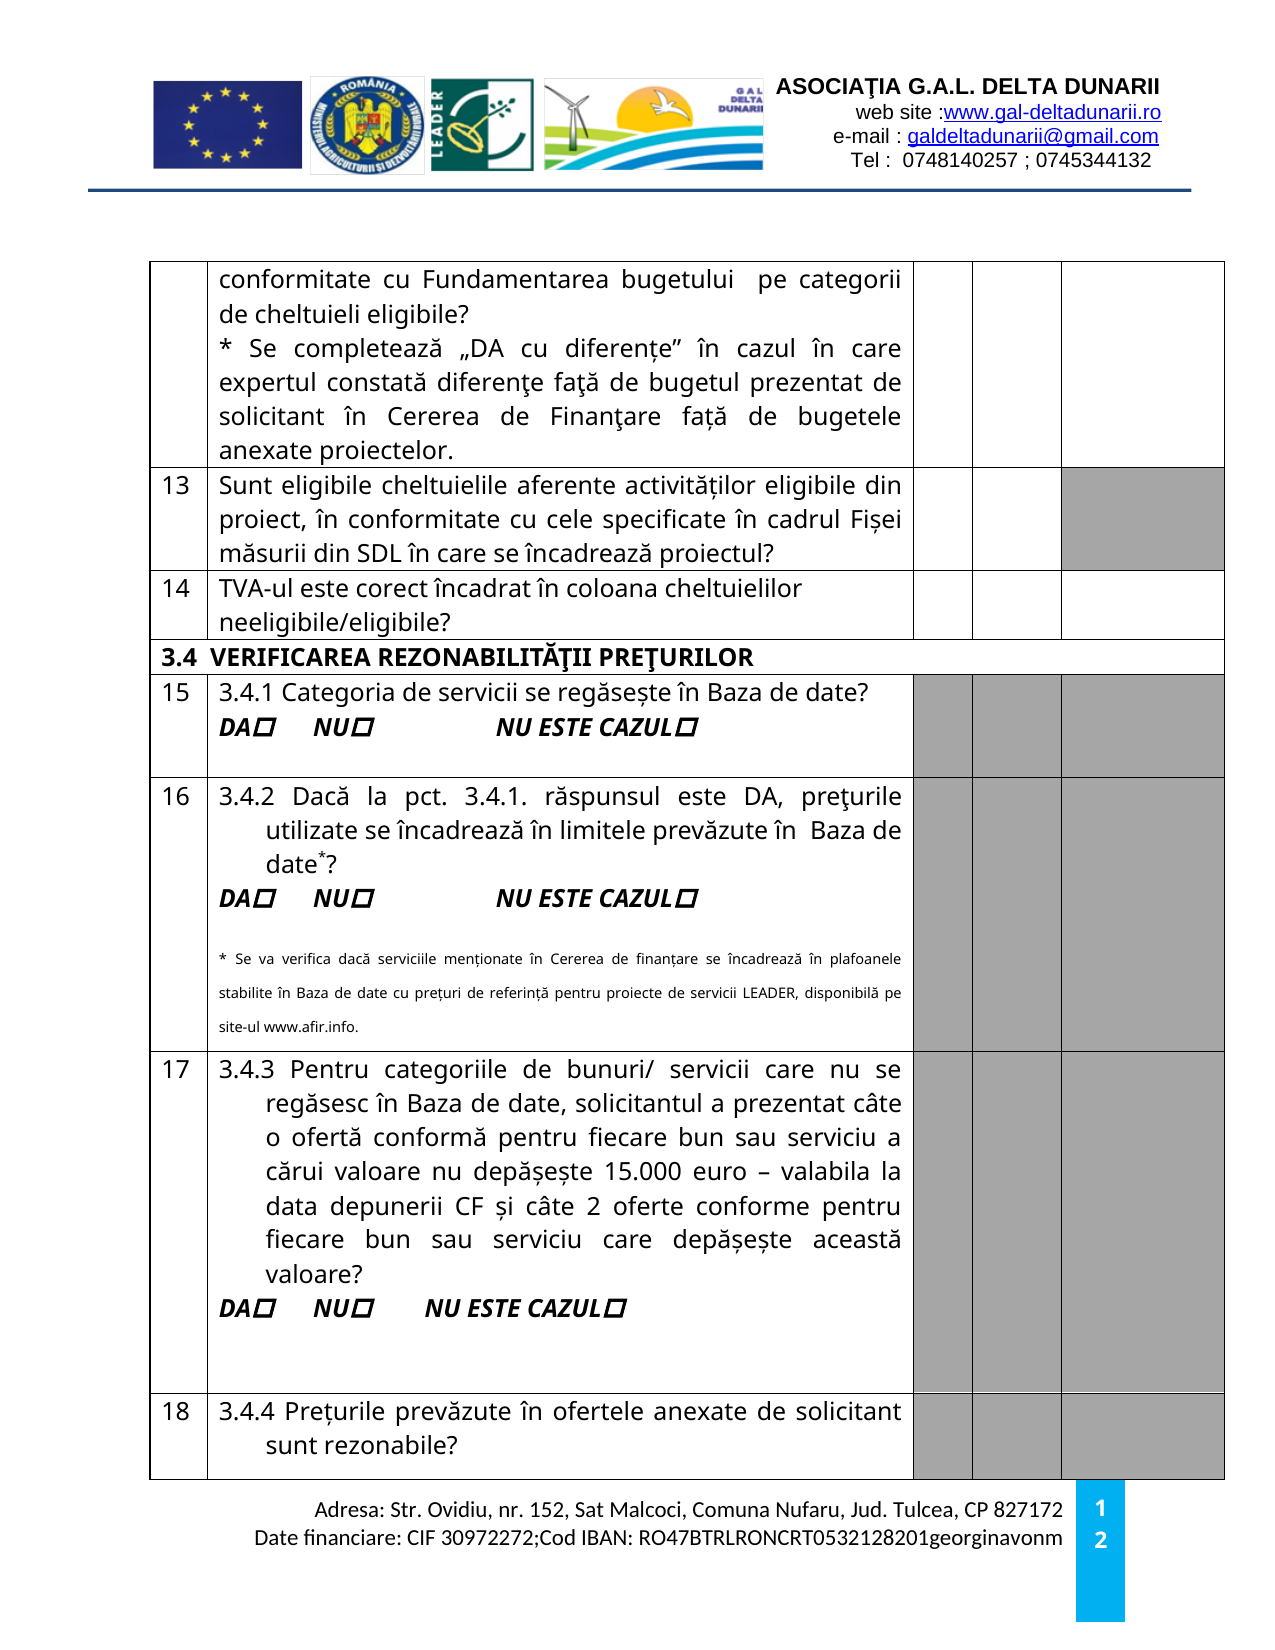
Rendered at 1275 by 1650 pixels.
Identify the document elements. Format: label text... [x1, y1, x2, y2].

table_cell [1062, 778, 1224, 1051]
picture [150, 75, 769, 177]
table_cell Sunt eligibile cheltuielile aferente activităților eligibile din proiect, în conformitate cu cele specificate în cadrul Fișei măsurii din SDL în care se încadrează proiectul? [208, 468, 913, 570]
table_cell TVA-ul este corect încadrat în coloana cheltuielilor neeligibile/eligibile? [208, 571, 913, 639]
table_cell 3.4 VERIFICAREA REZONABILITĂŢII PREŢURILOR [151, 640, 1224, 674]
table_cell [1062, 1394, 1224, 1479]
table_cell 13 [151, 468, 207, 570]
table_cell 15 [151, 675, 207, 777]
table_cell [1062, 1052, 1224, 1392]
table_cell 3.4.2 Dacă la pct. 3.4.1. răspunsul este DA, preţurile utilizate se încadrează în limitele prevăzute în Baza de date*? DA NU NU ESTE CAZUL * Se va verifica dacă serviciile menționate în Cererea de finanțare se încadrează în plafoanele stabilite în Baza de date cu prețuri de referință pentru proiecte de servicii LEADER, disponibilă pe site-ul www.afir.info. [208, 778, 913, 1051]
table_cell [914, 1394, 972, 1479]
table_cell [973, 262, 1061, 467]
table_cell 16 [151, 778, 207, 1051]
table_cell 17 [151, 1052, 207, 1392]
table_cell 18 [151, 1394, 207, 1479]
table_cell [973, 1052, 1061, 1392]
table_cell 3.4.1 Categoria de servicii se regăsește în Baza de date? DA NU NU ESTE CAZUL [208, 675, 913, 777]
table_cell [1062, 571, 1224, 639]
table_cell [973, 778, 1061, 1051]
table_cell [973, 675, 1061, 777]
table_cell [914, 262, 972, 467]
table_cell [973, 1394, 1061, 1479]
table_cell 12 [151, 262, 207, 467]
table_cell 14 [151, 571, 207, 639]
table_cell [914, 1052, 972, 1392]
table_cell [973, 571, 1061, 639]
table_cell 3.4.3 Pentru categoriile de bunuri/ servicii care nu se regăsesc în Baza de date, solicitantul a prezentat câte o ofertă conformă pentru fiecare bun sau serviciu a cărui valoare nu depășește 15.000 euro – valabila la data depunerii CF și câte 2 oferte conforme pentru fiecare bun sau serviciu care depășește această valoare? DA NU NU ESTE CAZUL [208, 1052, 913, 1392]
table_cell [914, 675, 972, 777]
table_cell [973, 468, 1061, 570]
table_cell [1062, 262, 1224, 467]
table_cell [914, 778, 972, 1051]
table_cell [914, 571, 972, 639]
table_cell [1062, 468, 1224, 570]
table_cell [1062, 675, 1224, 777]
table_cell [914, 468, 972, 570]
